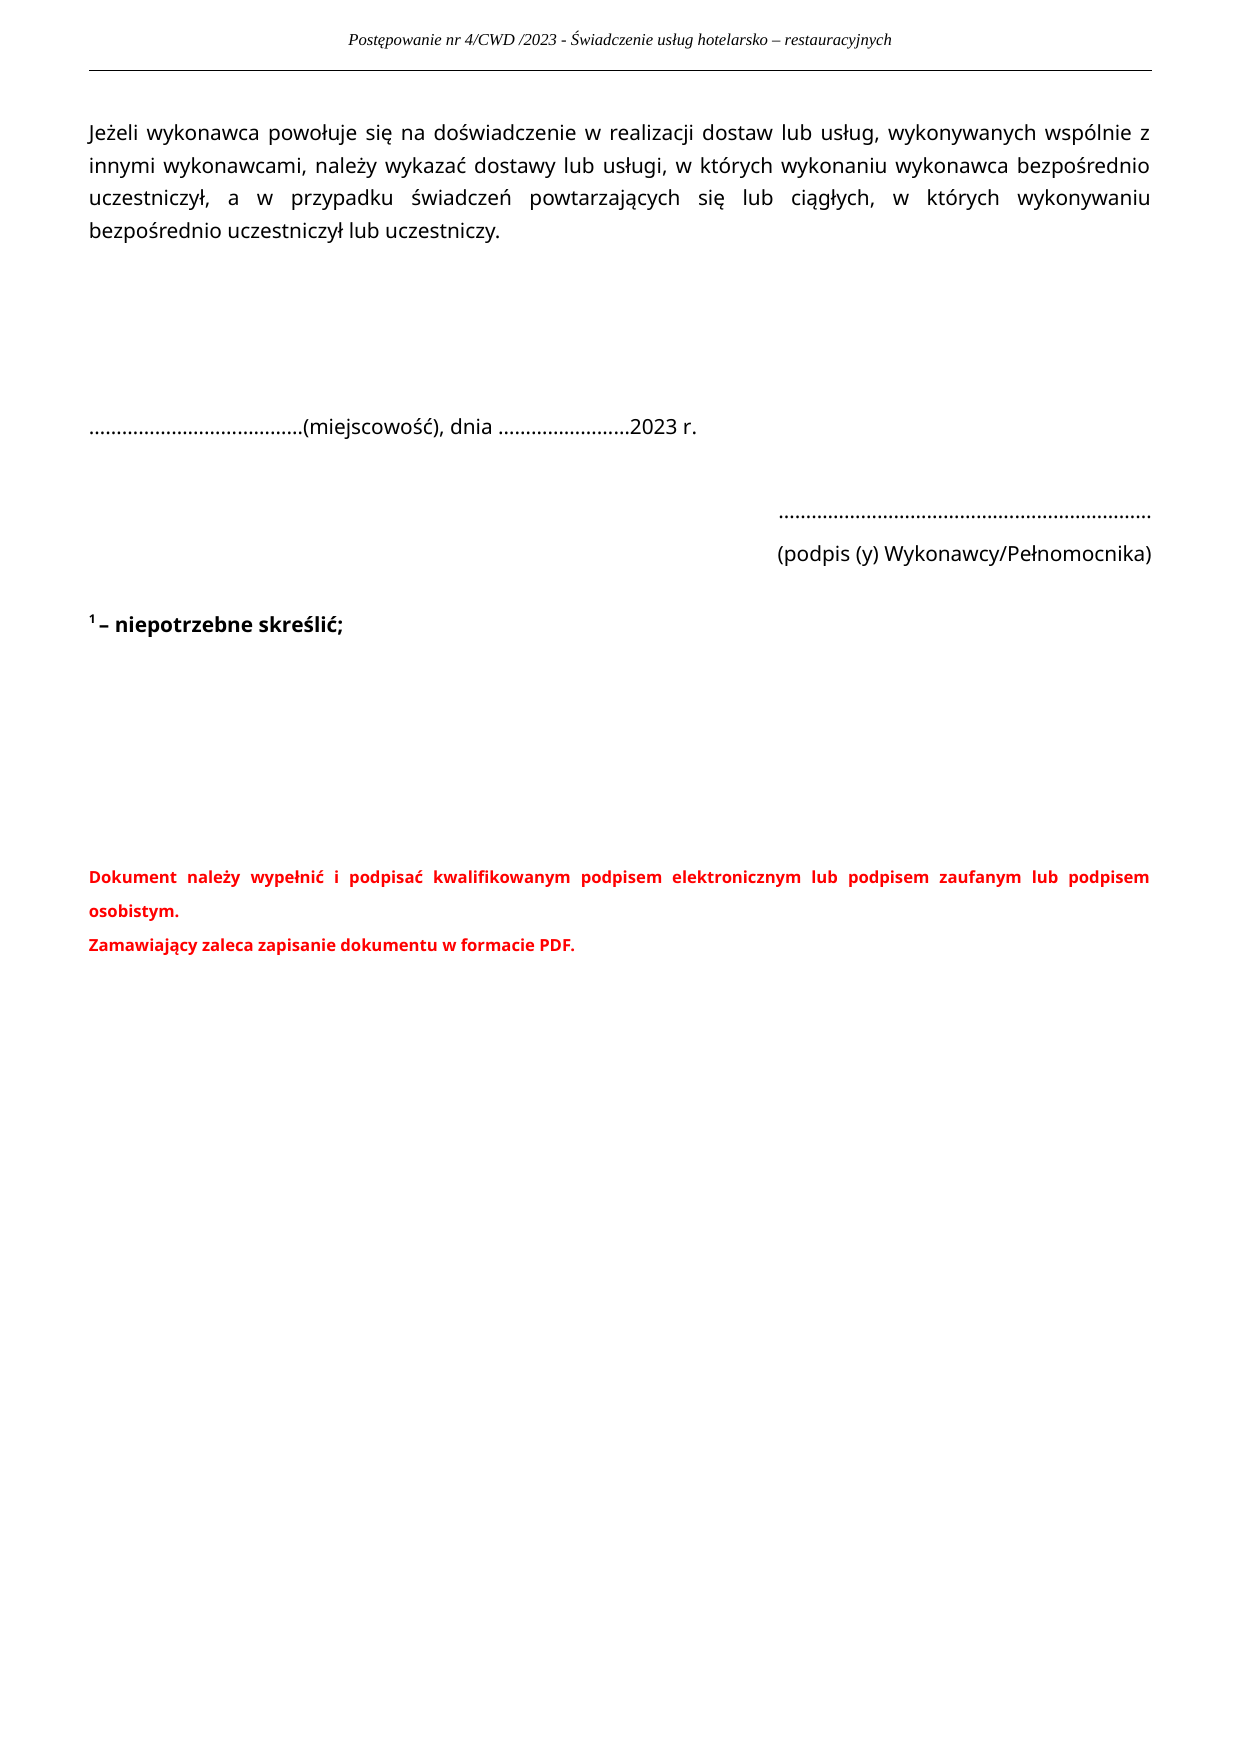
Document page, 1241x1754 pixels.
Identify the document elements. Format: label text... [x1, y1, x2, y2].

text (podpis (y) Wykonawcy/Pełnomocnika) [89, 539, 1152, 568]
text ……………………………………..…………………… [89, 497, 1152, 525]
text Zamawiający zaleca zapisanie dokumentu w formacie PDF. [89, 934, 1152, 957]
text 1 – niepotrzebne skreślić; [89, 610, 1152, 639]
text Dokument należy wypełnić i podpisać kwalifikowanym podpisem elektronicznym lub podpisem zaufanym lub podpisem osobistym. [89, 866, 1152, 923]
text Jeżeli wykonawca powołuje się na doświadczenie w realizacji dostaw lub usług, wykonywanych wspólnie z innymi wykonawcami, należy wykazać dostawy lub usługi, w których wykonaniu wykonawca bezpośrednio uczestniczył, a w przypadku świadczeń powtarzających się lub ciągłych, w których wykonywaniu bezpośrednio uczestniczył lub uczestniczy. [89, 118, 1152, 244]
text …………………………………(miejscowość), dnia ……………………2023 r. [89, 412, 1152, 441]
